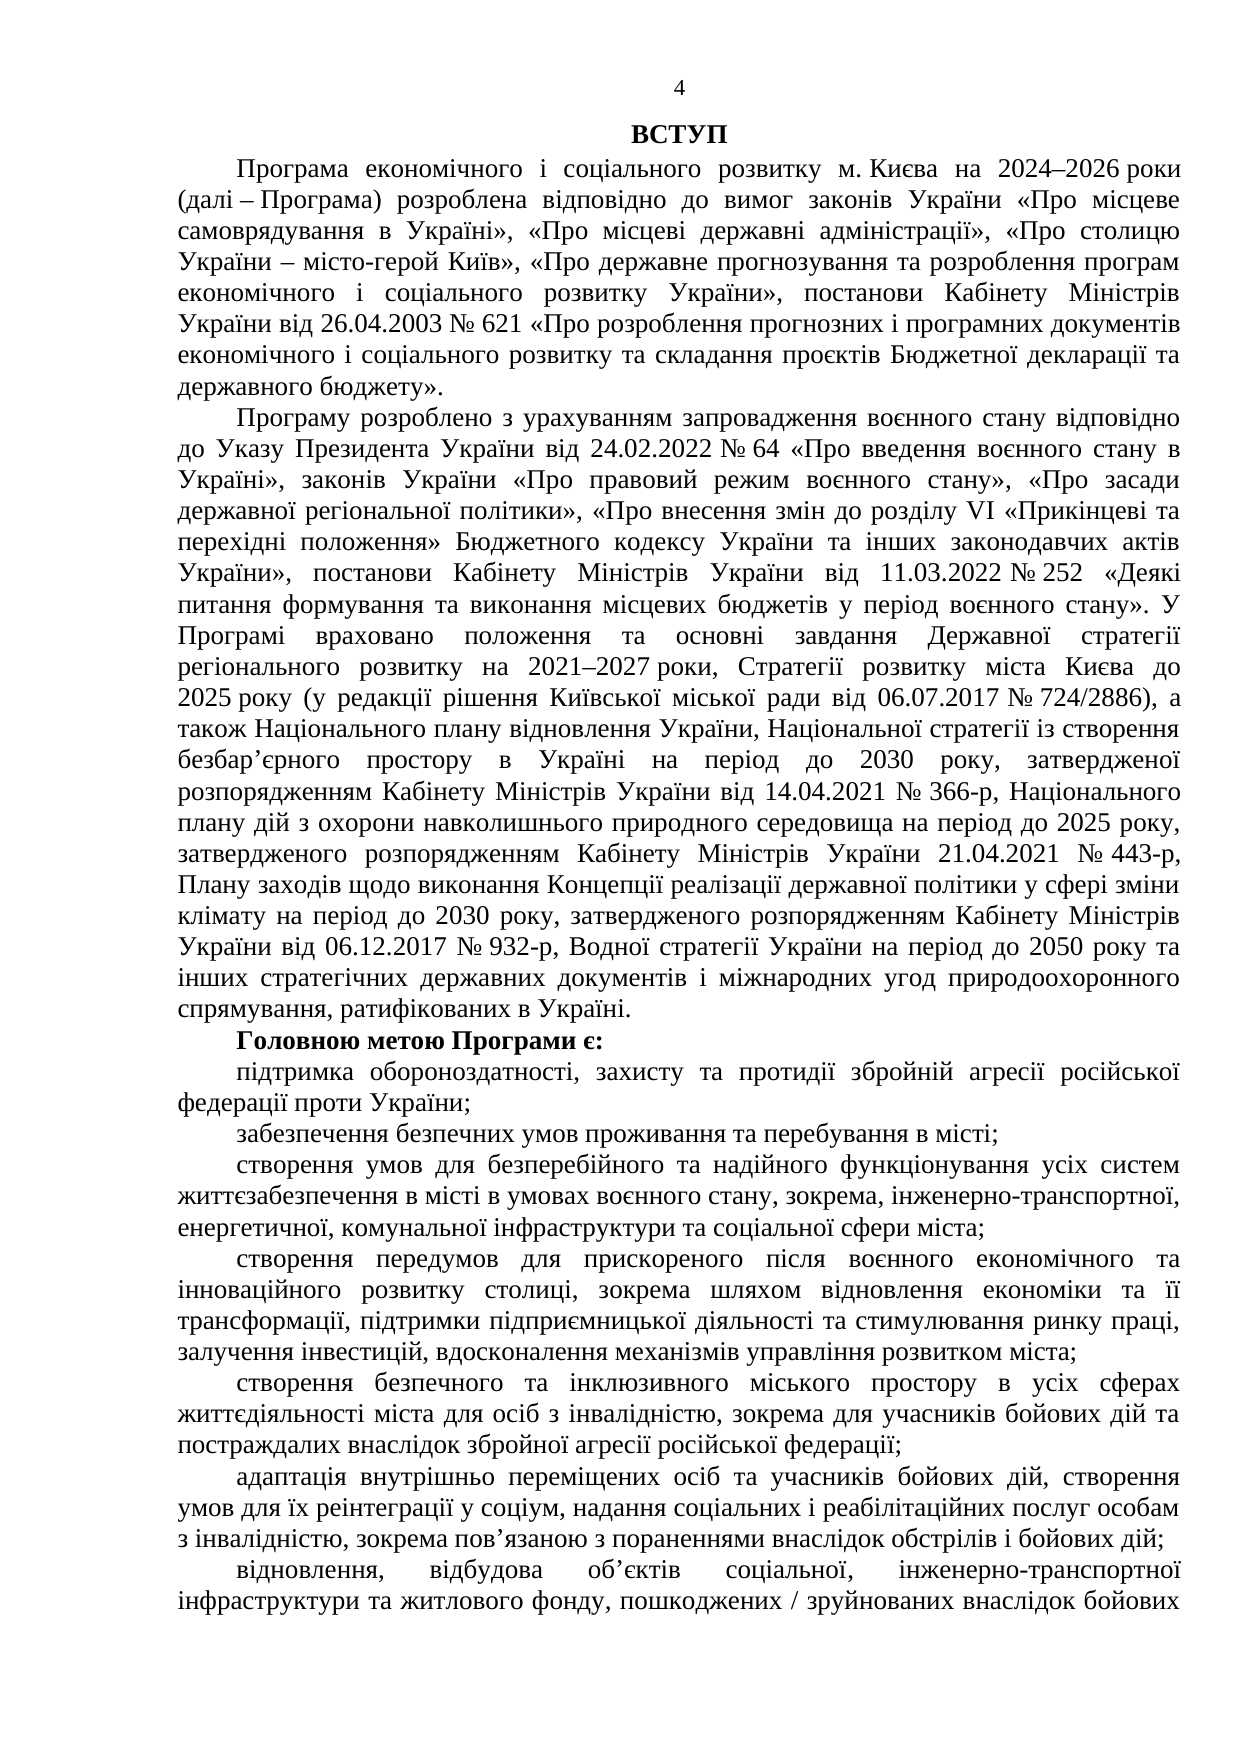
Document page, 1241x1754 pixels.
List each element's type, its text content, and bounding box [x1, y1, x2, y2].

text адаптація внутрішньо переміщених осіб та учасників бойових дій, створення умов для їх реінтеграції у соціум, надання соціальних і реабілітаційних послуг особам з інвалідністю, зокрема пов’язаною з пораненнями внаслідок обстрілів і бойових дій; [177, 1460, 1181, 1553]
text створення безпечного та інклюзивного міського простору в усіх сферах життєдіяльності міста для осіб з інвалідністю, зокрема для учасників бойових дій та постраждалих внаслідок збройної агресії російської федерації; [177, 1366, 1181, 1460]
text ВСТУП [177, 118, 1181, 149]
text створення умов для безперебійного та надійного функціонування усіх систем життєзабезпечення в місті в умовах воєнного стану, зокрема, інженерно-транспортної, енергетичної, комунальної інфраструктури та соціальної сфери міста; [177, 1148, 1181, 1242]
text Програма економічного і соціального розвитку м. Києва на 2024–2026 роки (далі – Програма) розроблена відповідно до вимог законів України «Про місцеве самоврядування в Україні», «Про місцеві державні адміністрації», «Про столицю України – місто-герой Київ», «Про державне прогнозування та розроблення програм економічного і соціального розвитку України», постанови Кабінету Міністрів України від 26.04.2003 № 621 «Про розроблення прогнозних і програмних документів економічного і соціального розвитку та складання проєктів Бюджетної декларації та державного бюджету». [177, 152, 1181, 401]
text Головною метою Програми є: [177, 1024, 1181, 1055]
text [177, 1553, 1181, 1616]
text створення передумов для прискореного після воєнного економічного та інноваційного розвитку столиці, зокрема шляхом відновлення економіки та її трансформації, підтримки підприємницької діяльності та стимулювання ринку праці, залучення інвестицій, вдосконалення механізмів управління розвитком міста; [177, 1242, 1181, 1366]
text Програму розроблено з урахуванням запровадження воєнного стану відповідно до Указу Президента України від 24.02.2022 № 64 «Про введення воєнного стану в Україні», законів України «Про правовий режим воєнного стану», «Про засади державної регіональної політики», «Про внесення змін до розділу VI «Прикінцеві та перехідні положення» Бюджетного кодексу України та інших законодавчих актів України», постанови Кабінету Міністрів України від 11.03.2022 № 252 «Деякі питання формування та виконання місцевих бюджетів у період воєнного стану». У Програмі враховано положення та основні завдання Державної стратегії регіонального розвитку на 2021–2027 роки, Стратегії розвитку міста Києва до 2025 року (у редакції рішення Київської міської ради від 06.07.2017 № 724/2886), а також Національного плану відновлення України, Національної стратегії із створення безбар’єрного простору в Україні на період до 2030 року, затвердженої розпорядженням Кабінету Міністрів України від 14.04.2021 № 366-р, Національного плану дій з охорони навколишнього природного середовища на період до 2025 року, затвердженого розпорядженням Кабінету Міністрів України 21.04.2021 № 443-р, Плану заходів щодо виконання Концепції реалізації державної політики у сфері зміни клімату на період до 2030 року, затвердженого розпорядженням Кабінету Міністрів України від 06.12.2017 № 932-р, Водної стратегії України на період до 2050 року та інших стратегічних державних документів і міжнародних угод природоохоронного спрямування, ратифікованих в Україні. [177, 401, 1181, 1024]
text підтримка обороноздатності, захисту та протидії збройній агресії російської федерації проти України; [177, 1055, 1181, 1117]
text забезпечення безпечних умов проживання та перебування в місті; [177, 1117, 1181, 1148]
